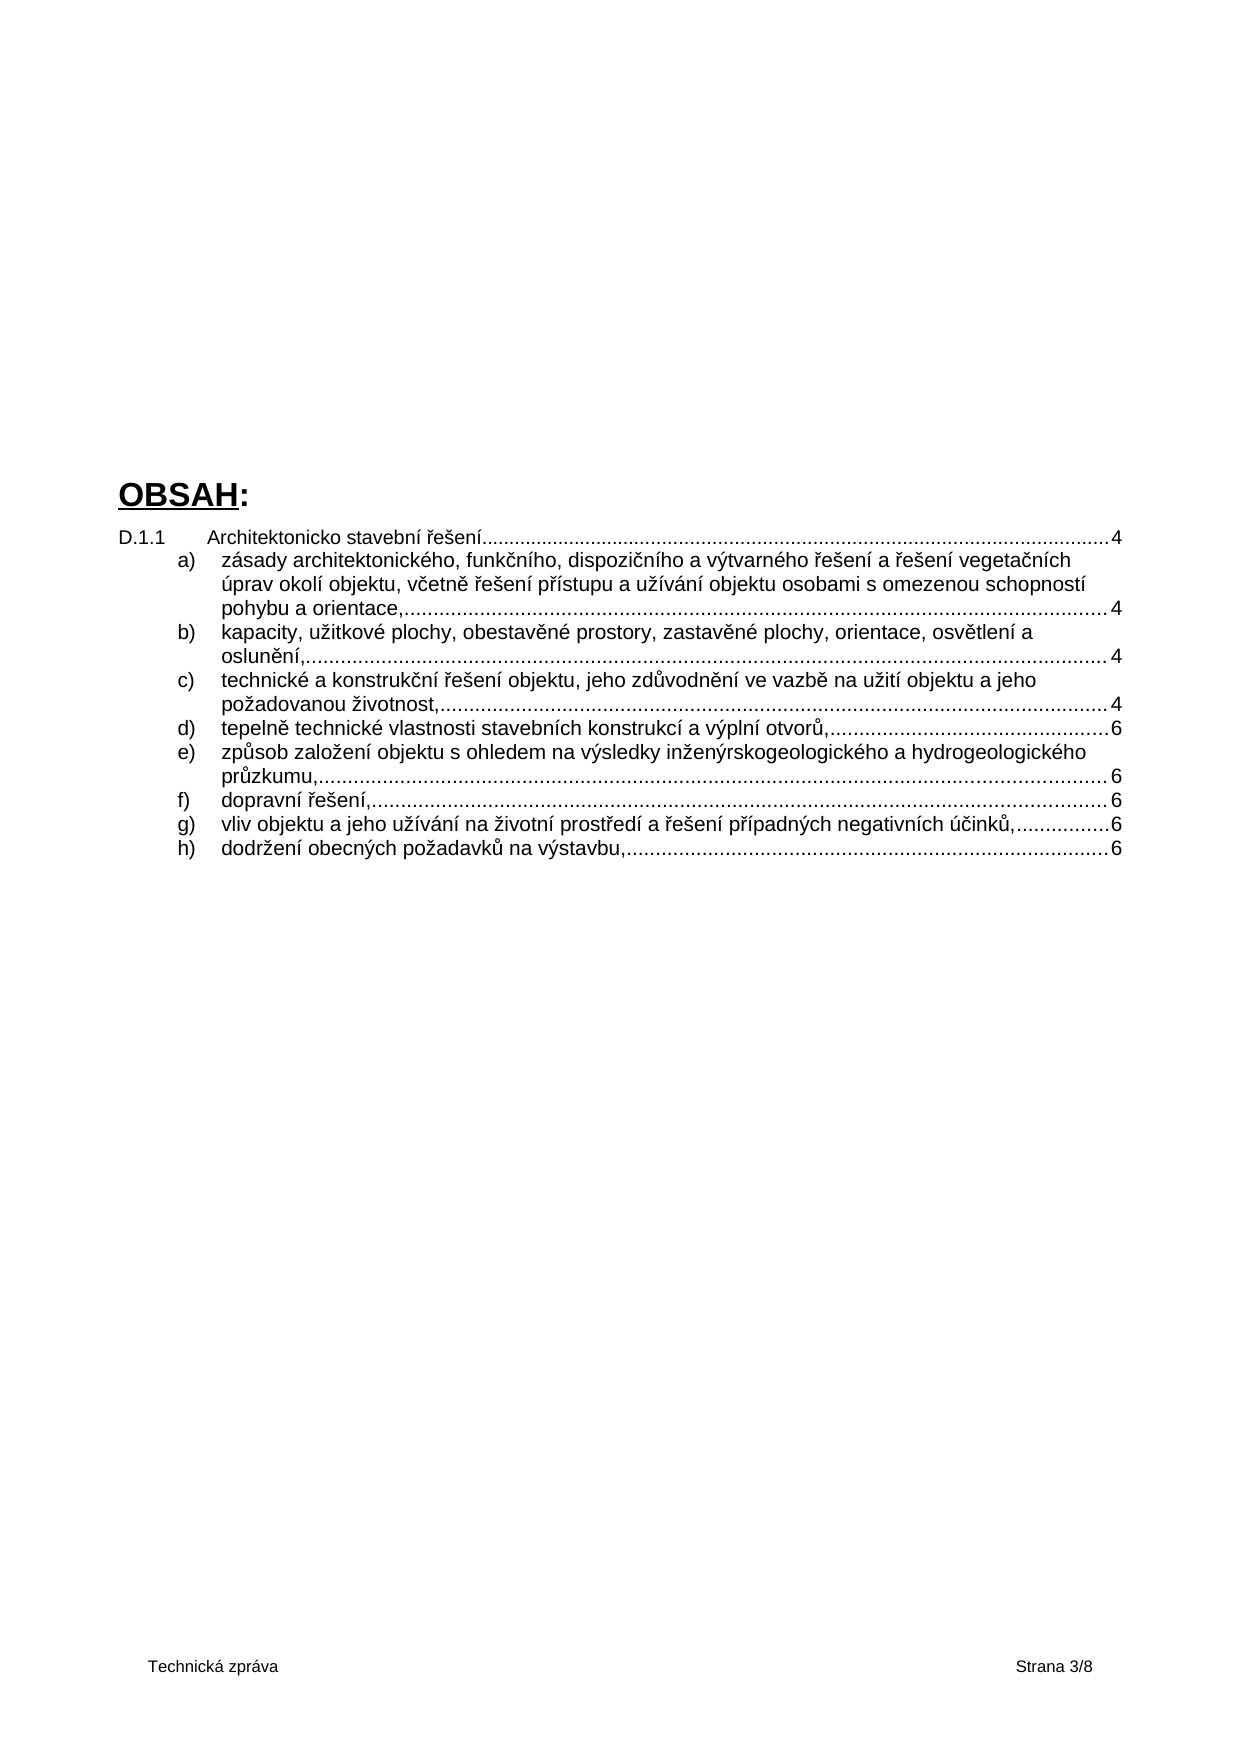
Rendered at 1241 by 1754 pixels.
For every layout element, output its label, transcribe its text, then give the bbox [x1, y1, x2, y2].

text d) tepelně technické vlastnosti stavebních konstrukcí a výplní otvorů, 6 [177, 716, 1122, 740]
text f) dopravní řešení, 6 [177, 788, 1122, 812]
text c) technické a konstrukční řešení objektu, jeho zdůvodnění ve vazbě na užití objektu a jeho požadovanou životnost, 4 [177, 668, 1122, 716]
text e) způsob založení objektu s ohledem na výsledky inženýrskogeologického a hydrogeologického průzkumu, 6 [177, 740, 1122, 788]
text D.1.1 Architektonicko stavební řešení 4 [118, 526, 1122, 548]
text OBSAH: [118, 475, 1122, 513]
text a) zásady architektonického, funkčního, dispozičního a výtvarného řešení a řešení vegetačních úprav okolí objektu, včetně řešení přístupu a užívání objektu osobami s omezenou schopností pohybu a orientace, 4 [177, 548, 1122, 620]
text g) vliv objektu a jeho užívání na životní prostředí a řešení případných negativních účinků, 6 [177, 812, 1122, 836]
text h) dodržení obecných požadavků na výstavbu, 6 [177, 836, 1122, 860]
text b) kapacity, užitkové plochy, obestavěné prostory, zastavěné plochy, orientace, osvětlení a oslunění, 4 [177, 620, 1122, 668]
